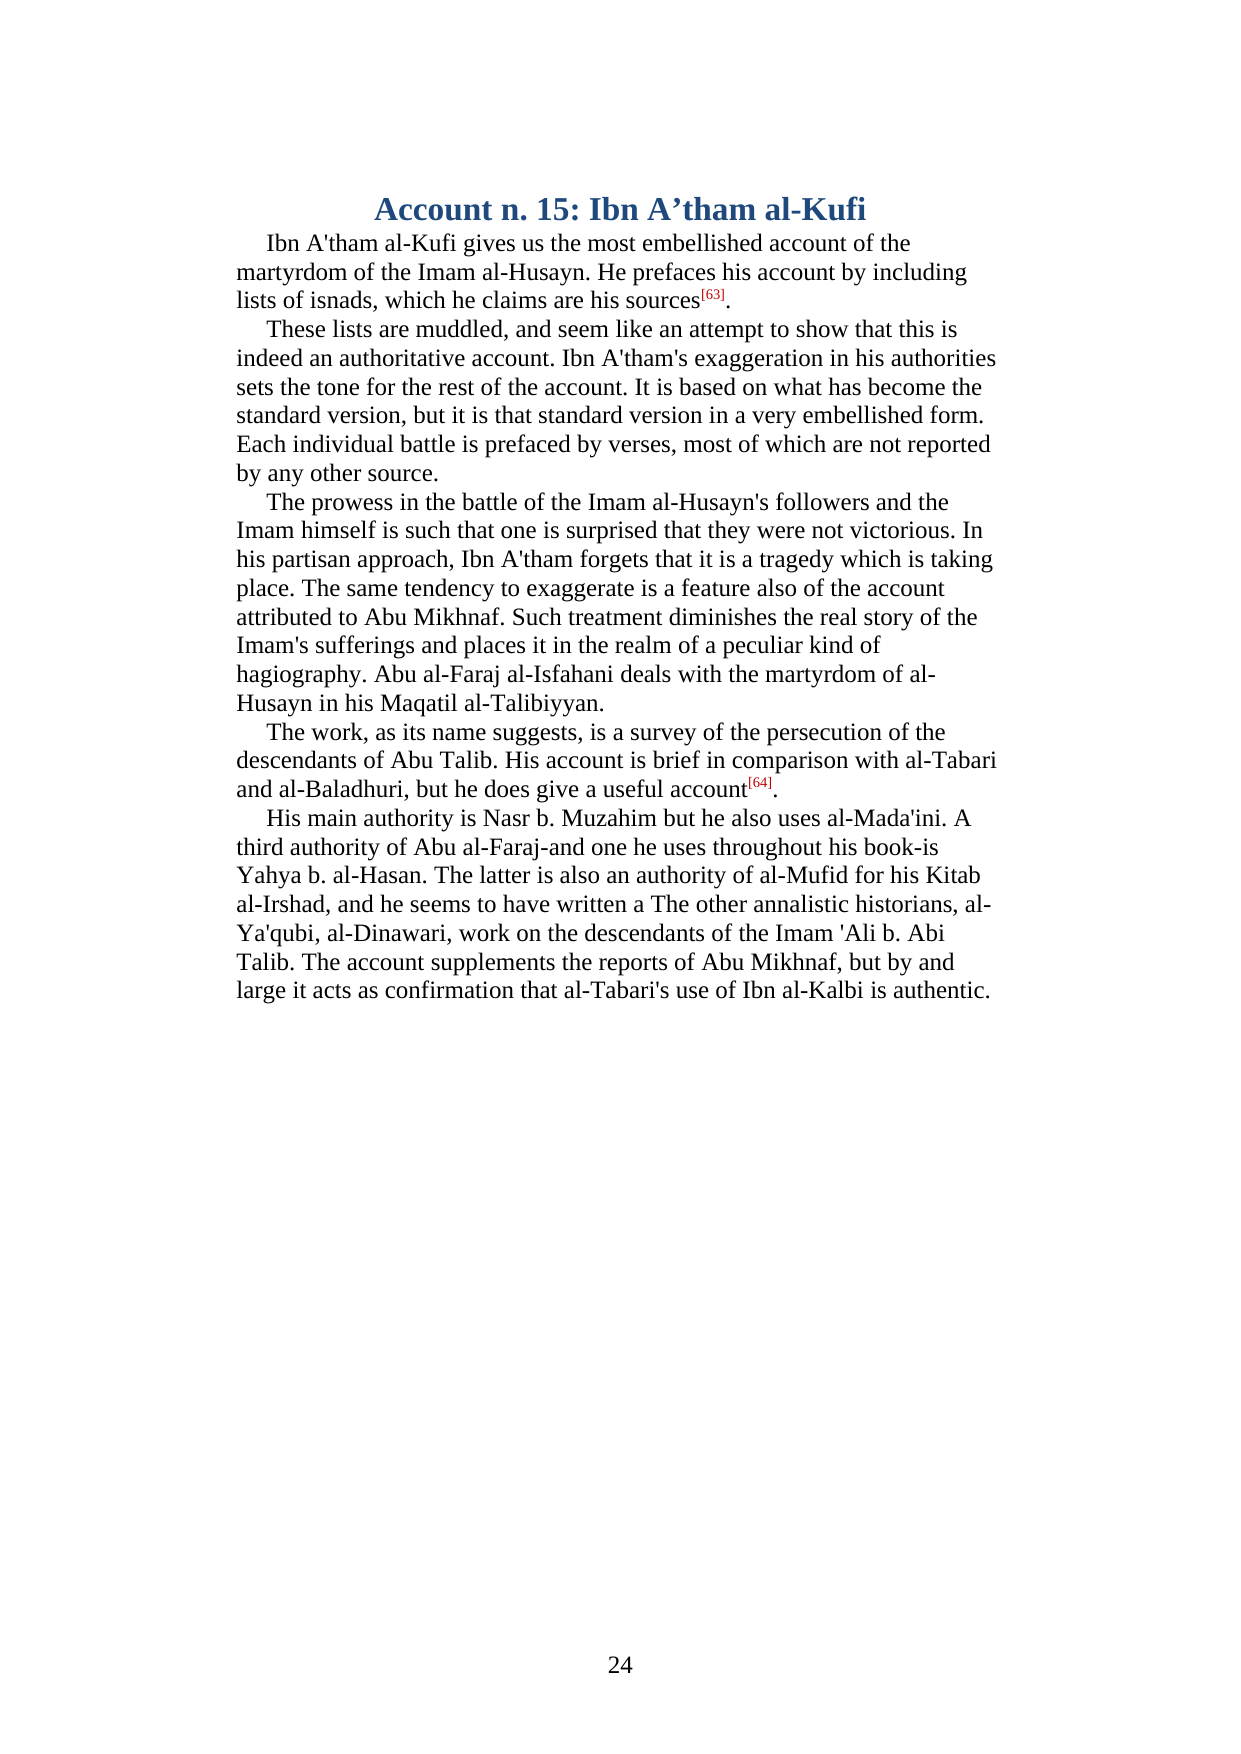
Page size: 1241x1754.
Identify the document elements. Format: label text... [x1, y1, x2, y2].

text These lists are muddled, and seem like an attempt to show that this is indeed an authoritative account. Ibn A'tham's exaggeration in his authorities sets the tone for the rest of the account. It is based on what has become the standard version, but it is that standard version in a very embellished form. Each individual battle is prefaced by verses, most of which are not reported by any other source. [236, 314, 1004, 487]
text Ibn A'tham al-Kufi gives us the most embellished account of the martyrdom of the Imam al-Husayn. He prefaces his account by including lists of isnads, which he claims are his sources[63]. [236, 228, 1004, 314]
subtitle Account n. 15: Ibn A’tham al-Kufi [236, 190, 1004, 228]
text The work, as its name suggests, is a survey of the persecution of the descendants of Abu Talib. His account is brief in comparison with al-Tabari and al-Baladhuri, but he does give a useful account[64]. [236, 717, 1004, 803]
text His main authority is Nasr b. Muzahim but he also uses al-Mada'ini. A third authority of Abu al-Faraj-and one he uses throughout his book-is Yahya b. al-Hasan. The latter is also an authority of al-Mufid for his Kitab al-Irshad, and he seems to have written a The other annalistic historians, al-Ya'qubi, al-Dinawari, work on the descendants of the Imam 'Ali b. Abi Talib. The account supplements the reports of Abu Mikhnaf, but by and large it acts as confirmation that al-Tabari's use of Ibn al-Kalbi is authentic. [236, 803, 1004, 1004]
text The prowess in the battle of the Imam al-Husayn's followers and the Imam himself is such that one is surprised that they were not victorious. In his partisan approach, Ibn A'tham forgets that it is a tragedy which is taking place. The same tendency to exaggerate is a feature also of the account attributed to Abu Mikhnaf. Such treatment diminishes the real story of the Imam's sufferings and places it in the realm of a peculiar kind of hagiography. Abu al-Faraj al-Isfahani deals with the martyrdom of al-Husayn in his Maqatil al-Talibiyyan. [236, 487, 1004, 717]
